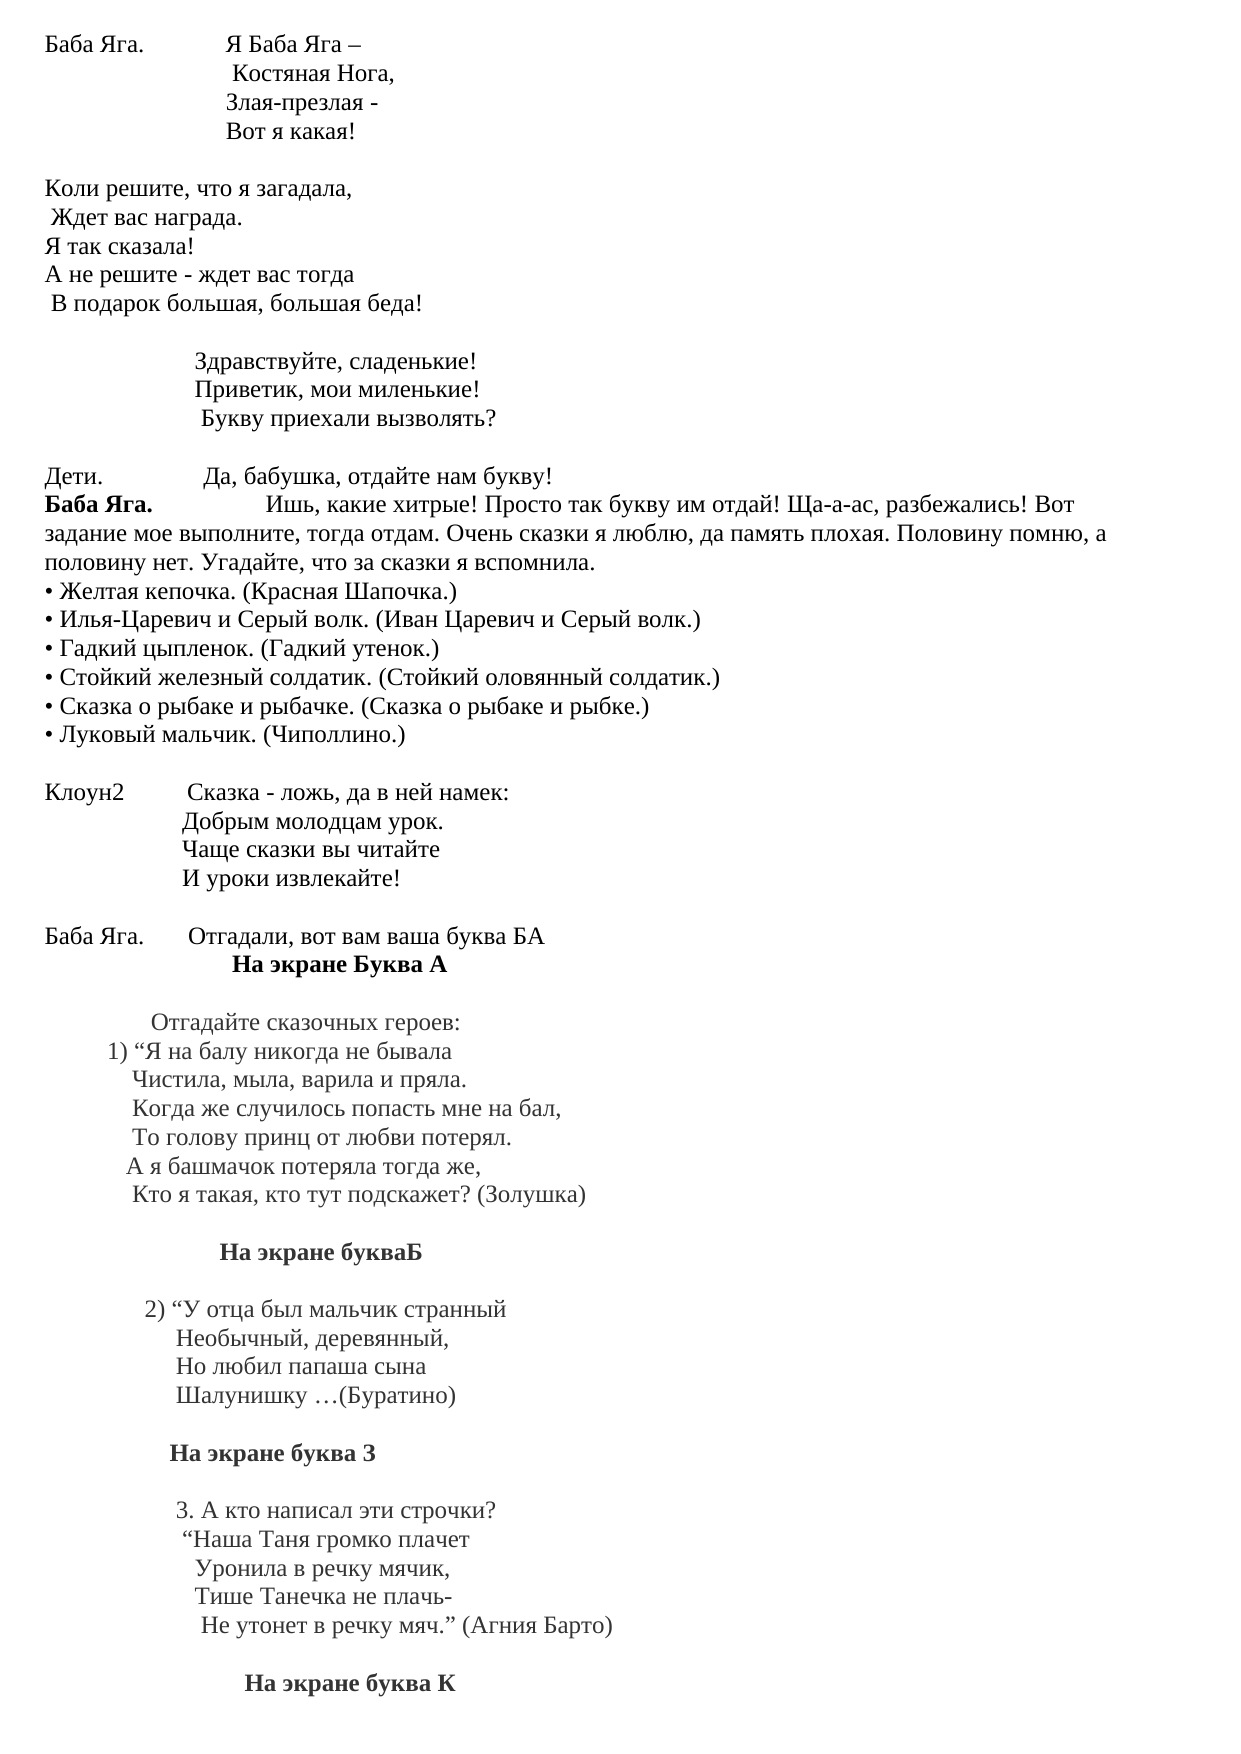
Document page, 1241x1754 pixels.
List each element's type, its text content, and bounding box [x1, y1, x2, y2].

text Здравствуйте, сладенькие! [44, 346, 1152, 374]
text “Наша Таня громко плачет [44, 1524, 1152, 1553]
text • Илья-Царевич и Серый волк. (Иван Царевич и Серый волк.) [44, 604, 1152, 633]
text А я башмачок потеряла тогда же, [44, 1151, 1152, 1179]
text В подарок большая, большая беда! [44, 288, 1152, 317]
text Добрым молодцам урок. [44, 806, 1152, 834]
text Чаще сказки вы читайте [44, 834, 1152, 863]
text 1) “Я на балу никогда не бывала [44, 1036, 1152, 1064]
text • Сказка о рыбаке и рыбачке. (Сказка о рыбаке и рыбке.) [44, 691, 1152, 719]
text • Гадкий цыпленок. (Гадкий утенок.) [44, 633, 1152, 662]
text Шалунишку …(Буратино) [44, 1380, 1152, 1409]
text Коли решите, что я загадала, [44, 173, 1152, 202]
text Баба Яга. Я Баба Яга – [44, 29, 1152, 58]
text • Желтая кепочка. (Красная Шапочка.) [44, 576, 1152, 604]
text Чистила, мыла, варила и пряла. [44, 1064, 1152, 1093]
text Приветик, мои миленькие! [44, 374, 1152, 403]
text На экране Буква А [44, 949, 1152, 978]
text 2) “У отца был мальчик странный [44, 1294, 1152, 1323]
text На экране букваБ [44, 1237, 1152, 1266]
text Злая-презлая - [44, 87, 1152, 116]
text Дети. Да, бабушка, отдайте нам букву! [44, 461, 1152, 489]
text Уронила в речку мячик, [44, 1553, 1152, 1581]
text Не утонет в речку мяч.” (Агния Барто) [44, 1610, 1152, 1639]
text Баба Яга. Ишь, какие хитрые! Просто так букву им отдай! Ща-а-ас, разбежались! Вот задание мое выполните, тогда отдам. Очень сказки я люблю, да память плохая. Половину помню, а половину нет. Угадайте, что за сказки я вспомнила. [44, 489, 1152, 576]
text И уроки извлекайте! [44, 863, 1152, 892]
text • Луковый мальчик. (Чиполлино.) [44, 719, 1152, 748]
text Баба Яга. Отгадали, вот вам ваша буква БА [44, 921, 1152, 949]
text А не решите - ждет вас тогда [44, 259, 1152, 288]
text На экране буква З [44, 1438, 1152, 1466]
text На экране буква К [44, 1668, 1152, 1696]
text Вот я какая! [44, 116, 1152, 144]
text Букву приехали вызволять? [44, 403, 1152, 432]
text • Стойкий железный солдатик. (Стойкий оловянный солдатик.) [44, 662, 1152, 691]
text Клоун2 Сказка - ложь, да в ней намек: [44, 777, 1152, 806]
text Когда же случилось попасть мне на бал, [44, 1093, 1152, 1122]
text Ждет вас награда. [44, 202, 1152, 231]
text То голову принц от любви потерял. [44, 1122, 1152, 1151]
text Кто я такая, кто тут подскажет? (Золушка) [44, 1179, 1152, 1208]
text 3. А кто написал эти строчки? [44, 1495, 1152, 1524]
text Но любил папаша сына [44, 1351, 1152, 1380]
text Костяная Нога, [44, 58, 1152, 87]
text Отгадайте сказочных героев: [44, 1007, 1152, 1036]
text Я так сказала! [44, 231, 1152, 259]
text Тише Танечка не плачь- [44, 1581, 1152, 1610]
text Необычный, деревянный, [44, 1323, 1152, 1351]
